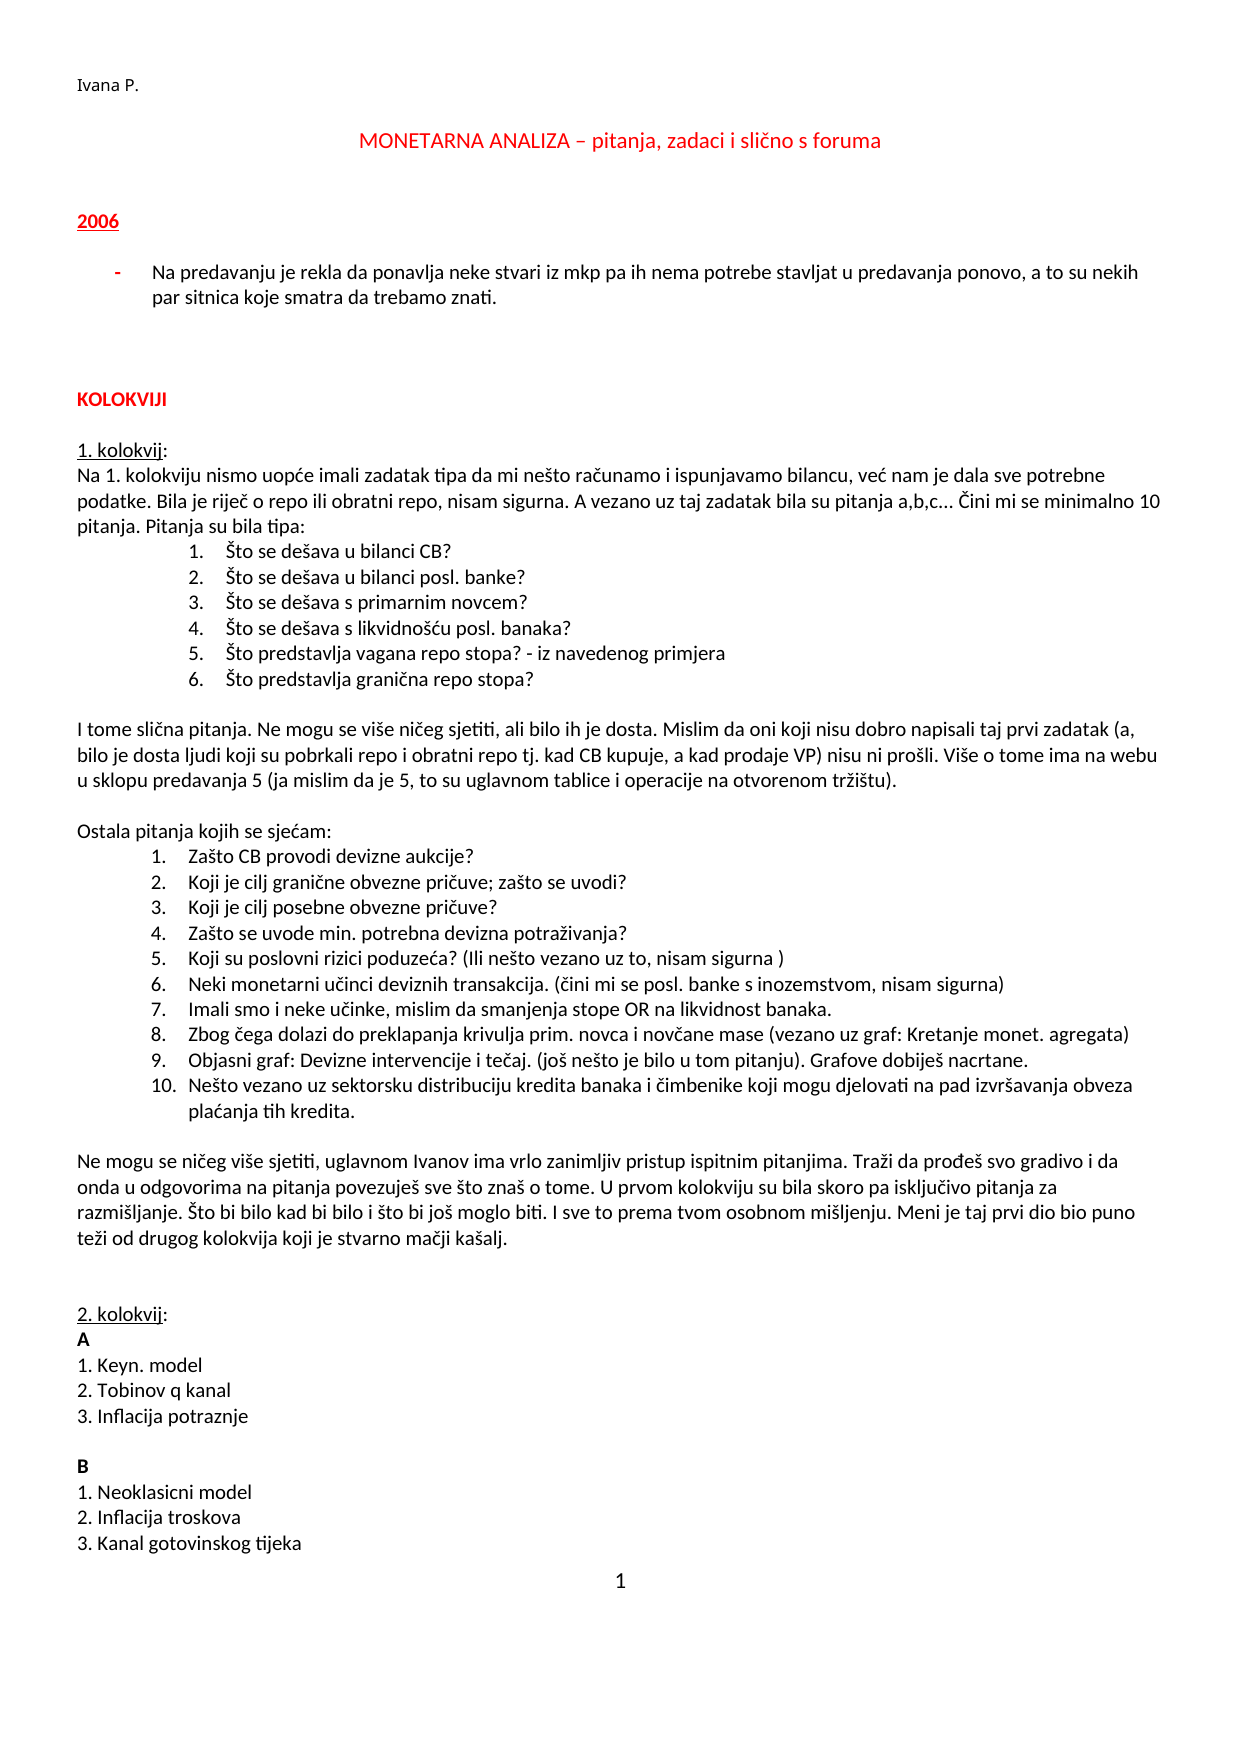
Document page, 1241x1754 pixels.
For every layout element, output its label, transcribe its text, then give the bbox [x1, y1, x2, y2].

list Koji su poslovni rizici poduzeća? (Ili nešto vezano uz to, nisam sigurna ) [151, 945, 1163, 971]
text 1. Neoklasicni model [77, 1479, 1163, 1504]
list Što se dešava u bilanci posl. banke? [188, 564, 1163, 589]
text 2006 [77, 208, 1163, 234]
list Koji je cilj granične obvezne pričuve; zašto se uvodi? [151, 869, 1163, 894]
list Objasni graf: Devizne intervencije i tečaj. (još nešto je bilo u tom pitanju). Grafove dobiješ nacrtane. [151, 1047, 1163, 1072]
list Što predstavlja granična repo stopa? [188, 666, 1163, 691]
text Na 1. kolokviju nismo uopće imali zadatak tipa da mi nešto računamo i ispunjavamo bilancu, već nam je dala sve potrebne podatke. Bila je riječ o repo ili obratni repo, nisam sigurna. A vezano uz taj zadatak bila su pitanja a,b,c... Čini mi se minimalno 10 pitanja. Pitanja su bila tipa: [77, 462, 1163, 539]
text B [77, 1454, 1163, 1479]
list Nešto vezano uz sektorsku distribuciju kredita banaka i čimbenike koji mogu djelovati na pad izvršavanja obveza plaćanja tih kredita. [151, 1072, 1163, 1123]
text 2. Inflacija troskova [77, 1504, 1163, 1530]
list Što predstavlja vagana repo stopa? - iz navedenog primjera [188, 640, 1163, 666]
text Ostala pitanja kojih se sjećam: [77, 818, 1163, 844]
list Što se dešava u bilanci CB? [188, 539, 1163, 564]
text 1. kolokvij: [77, 437, 1163, 462]
text 3. Kanal gotovinskog tijeka [77, 1530, 1163, 1555]
list Što se dešava s likvidnošću posl. banaka? [188, 615, 1163, 640]
text 3. Inflacija potraznje [77, 1403, 1163, 1428]
list Neki monetarni učinci deviznih transakcija. (čini mi se posl. banke s inozemstvom, nisam sigurna) [151, 971, 1163, 996]
text 2. Tobinov q kanal [77, 1377, 1163, 1403]
text 1. Keyn. model [77, 1352, 1163, 1377]
text MONETARNA ANALIZA – pitanja, zadaci i slično s foruma [77, 126, 1163, 154]
list Na predavanju je rekla da ponavlja neke stvari iz mkp pa ih nema potrebe stavljat u predavanja ponovo, a to su nekih par sitnica koje smatra da trebamo znati. [114, 259, 1163, 310]
list Zašto se uvode min. potrebna devizna potraživanja? [151, 920, 1163, 945]
list Zbog čega dolazi do preklapanja krivulja prim. novca i novčane mase (vezano uz graf: Kretanje monet. agregata) [151, 1022, 1163, 1047]
list Što se dešava s primarnim novcem? [188, 589, 1163, 615]
text Ne mogu se ničeg više sjetiti, uglavnom Ivanov ima vrlo zanimljiv pristup ispitnim pitanjima. Traži da prođeš svo gradivo i da onda u odgovorima na pitanja povezuješ sve što znaš o tome. U prvom kolokviju su bila skoro pa isključivo pitanja za razmišljanje. Što bi bilo kad bi bilo i što bi još moglo biti. I sve to prema tvom osobnom mišljenju. Meni je taj prvi dio bio puno teži od drugog kolokvija koji je stvarno mačji kašalj. [77, 1149, 1163, 1250]
list Koji je cilj posebne obvezne pričuve? [151, 894, 1163, 920]
list Zašto CB provodi devizne aukcije? [151, 844, 1163, 869]
text KOLOKVIJI [77, 386, 1163, 412]
text 2. kolokvij: [77, 1301, 1163, 1327]
text A [77, 1327, 1163, 1352]
list Imali smo i neke učinke, mislim da smanjenja stope OR na likvidnost banaka. [151, 996, 1163, 1022]
text I tome slična pitanja. Ne mogu se više ničeg sjetiti, ali bilo ih je dosta. Mislim da oni koji nisu dobro napisali taj prvi zadatak (a, bilo je dosta ljudi koji su pobrkali repo i obratni repo tj. kad CB kupuje, a kad prodaje VP) nisu ni prošli. Više o tome ima na webu u sklopu predavanja 5 (ja mislim da je 5, to su uglavnom tablice i operacije na otvorenom tržištu). [77, 717, 1163, 793]
